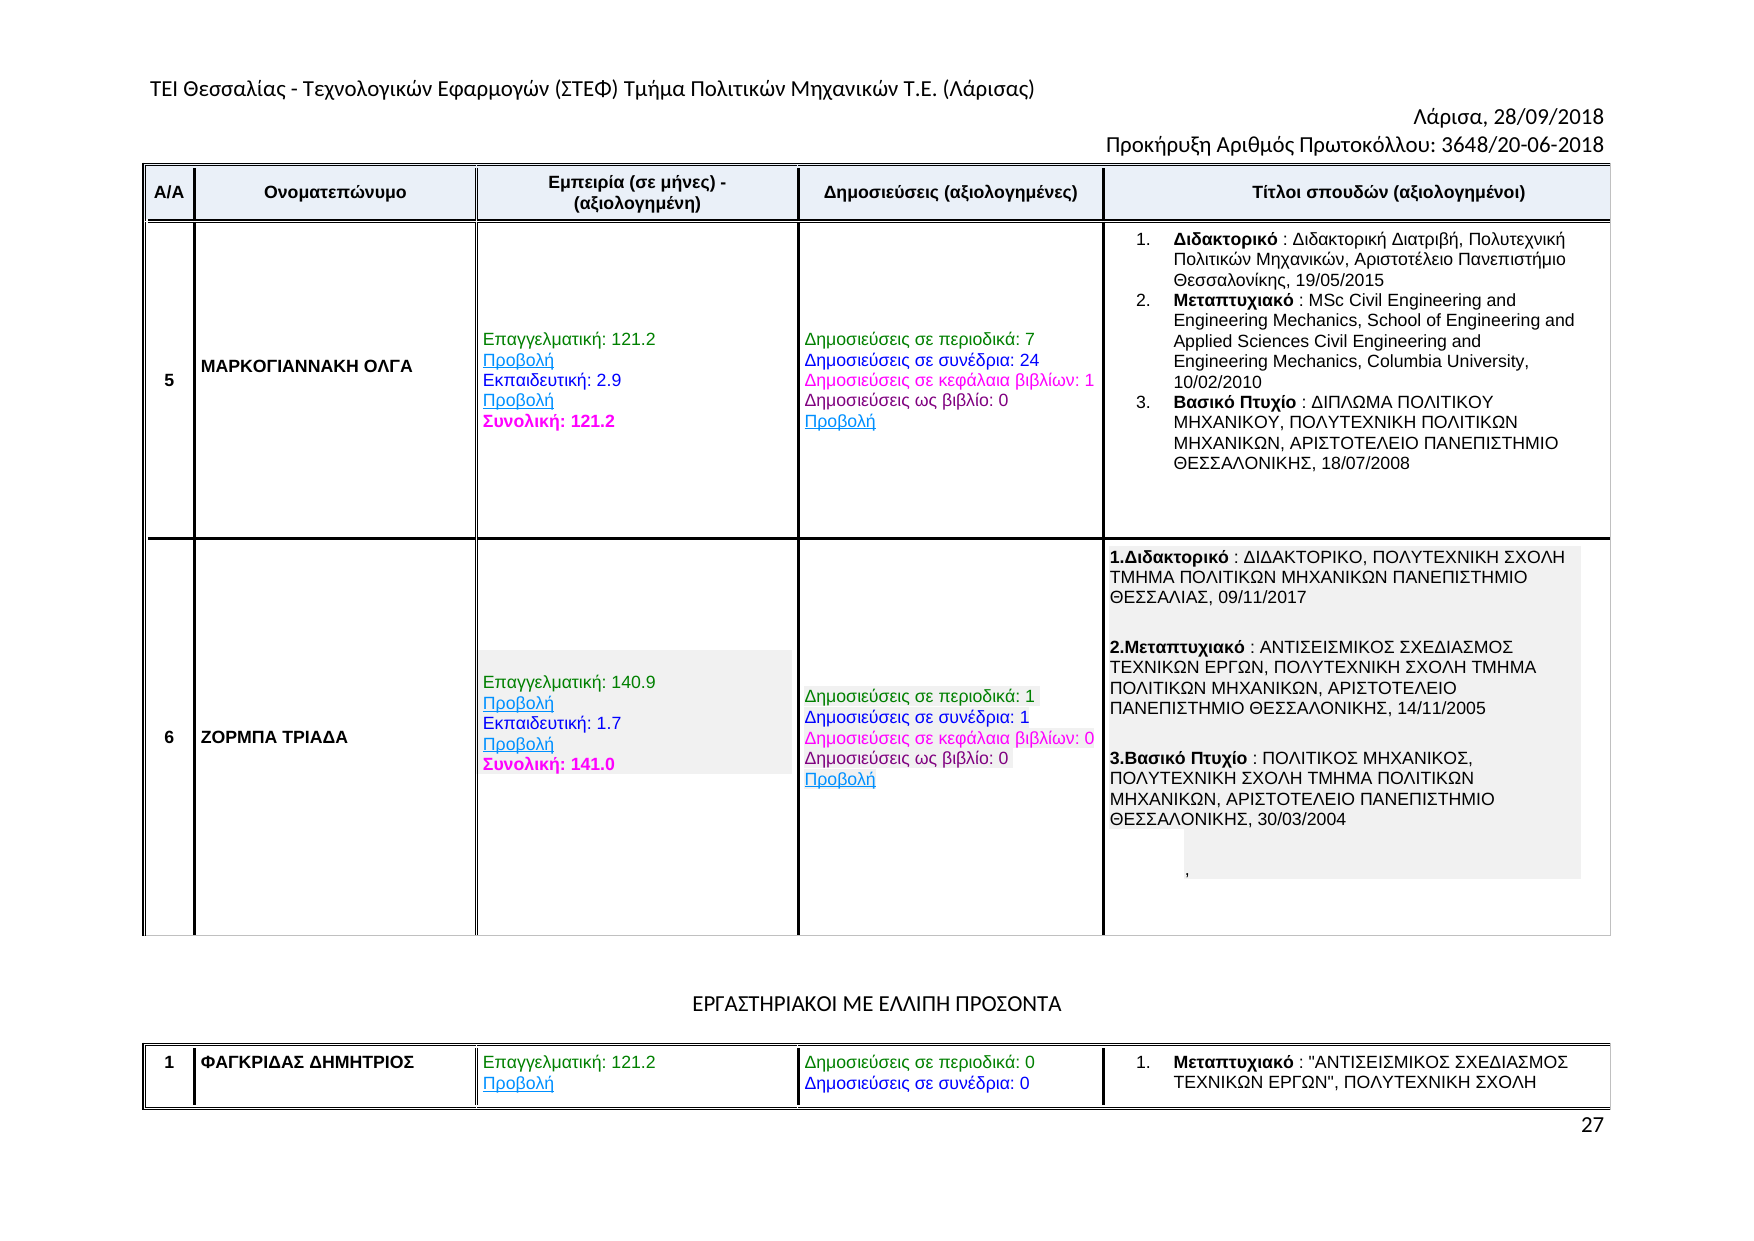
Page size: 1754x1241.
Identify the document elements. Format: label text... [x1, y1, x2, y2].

table_cell ΜΑΡΚΟΓΙΑΝΝΑΚΗ ΟΛΓΑ [196, 223, 475, 537]
table_header Δημοσιεύσεις (αξιολογημένες) [798, 166, 1103, 219]
table_cell Δημοσιεύσεις σε περιοδικά: 7 Δημοσιεύσεις σε συνέδρια: 24 Δημοσιεύσεις σε κεφάλαια βιβλίων: 1 Δημοσιεύσεις ως βιβλίο: 0 Προβολή [800, 223, 1102, 537]
text ΕΡΓΑΣΤΗΡΙΑΚΟΙ ΜΕ ΕΛΛΙΠΗ ΠΡΟΣΟΝΤΑ [150, 989, 1604, 1017]
table_header 1 [146, 1046, 194, 1107]
table_cell Διδακτορικό : Διδακτορική Διατριβή, Πολυτεχνική Πολιτικών Μηχανικών, Αριστοτέλειο Πανεπιστήμιο Θεσσαλονίκης, 19/05/2015 Μεταπτυχιακό : MSc Civil Engineering and Engineering Mechanics, School of Engineering and Applied Sciences Civil Engineering and Engineering Mechanics, Columbia University, 10/02/2010 Βασικό Πτυχίο : ΔΙΠΛΩΜΑ ΠΟΛΙΤΙΚΟΥ ΜΗΧΑΝΙΚΟΥ, ΠΟΛΥΤΕΧΝΙΚΗ ΠΟΛΙΤΙΚΩΝ ΜΗΧΑΝΙΚΩΝ, ΑΡΙΣΤΟΤΕΛΕΙΟ ΠΑΝΕΠΙΣΤΗΜΙΟ ΘΕΣΣΑΛΟΝΙΚΗΣ, 18/07/2008 [1105, 223, 1610, 537]
table_header Εμπειρία (σε μήνες) - (αξιολογημένη) [476, 164, 798, 219]
table_cell 6 [146, 537, 193, 935]
table_cell 1.Διδακτορικό : ΔΙΔΑΚΤΟΡΙΚΟ, ΠΟΛΥΤΕΧΝΙΚΗ ΣΧΟΛΗ ΤΜΗΜΑ ΠΟΛΙΤΙΚΩΝ ΜΗΧΑΝΙΚΩΝ ΠΑΝΕΠΙΣΤΗΜΙΟ ΘΕΣΣΑΛΙΑΣ, 09/11/2017 2.Μεταπτυχιακό : ΑΝΤΙΣΕΙΣΜΙΚΟΣ ΣΧΕΔΙΑΣΜΟΣ ΤΕΧΝΙΚΩΝ ΕΡΓΩΝ, ΠΟΛΥΤΕΧΝΙΚΗ ΣΧΟΛΗ ΤΜΗΜΑ ΠΟΛΙΤΙΚΩΝ ΜΗΧΑΝΙΚΩΝ, ΑΡΙΣΤΟΤΕΛΕΙΟ ΠΑΝΕΠΙΣΤΗΜΙΟ ΘΕΣΣΑΛΟΝΙΚΗΣ, 14/11/2005 3.Βασικό Πτυχίο : ΠΟΛΙΤΙΚΟΣ ΜΗΧΑΝΙΚΟΣ, ΠΟΛΥΤΕΧΝΙΚΗ ΣΧΟΛΗ ΤΜΗΜΑ ΠΟΛΙΤΙΚΩΝ ΜΗΧΑΝΙΚΩΝ, ΑΡΙΣΤΟΤΕΛΕΙΟ ΠΑΝΕΠΙΣΤΗΜΙΟ ΘΕΣΣΑΛΟΝΙΚΗΣ, 30/03/2004 , [1105, 540, 1610, 935]
table_header ΦΑΓΚΡΙΔΑΣ ΔΗΜΗΤΡΙΟΣ [194, 1046, 476, 1107]
table_cell 5 [146, 219, 193, 537]
table_cell Επαγγελματική: 140.9 Προβολή Εκπαιδευτική: 1.7 Προβολή Συνολική: 141.0 [478, 540, 797, 935]
table_cell Επαγγελματική: 121.2 Προβολή Εκπαιδευτική: 2.9 Προβολή Συνολική: 121.2 [478, 223, 797, 537]
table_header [1103, 1046, 1610, 1107]
table_header Α/Α [146, 166, 194, 219]
table_header Ονoματεπώνυμο [194, 166, 476, 219]
table_cell ΖΟΡΜΠΑ ΤΡΙΑΔΑ [196, 540, 475, 935]
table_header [476, 1044, 798, 1107]
table_header Τίτλοι σπουδών (αξιολογημένοι) [1103, 166, 1610, 219]
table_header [798, 1046, 1103, 1107]
table_cell Δημοσιεύσεις σε περιοδικά: 1 Δημοσιεύσεις σε συνέδρια: 1 Δημοσιεύσεις σε κεφάλαια βιβλίων: 0 Δημοσιεύσεις ως βιβλίο: 0 Προβολή [800, 540, 1102, 935]
